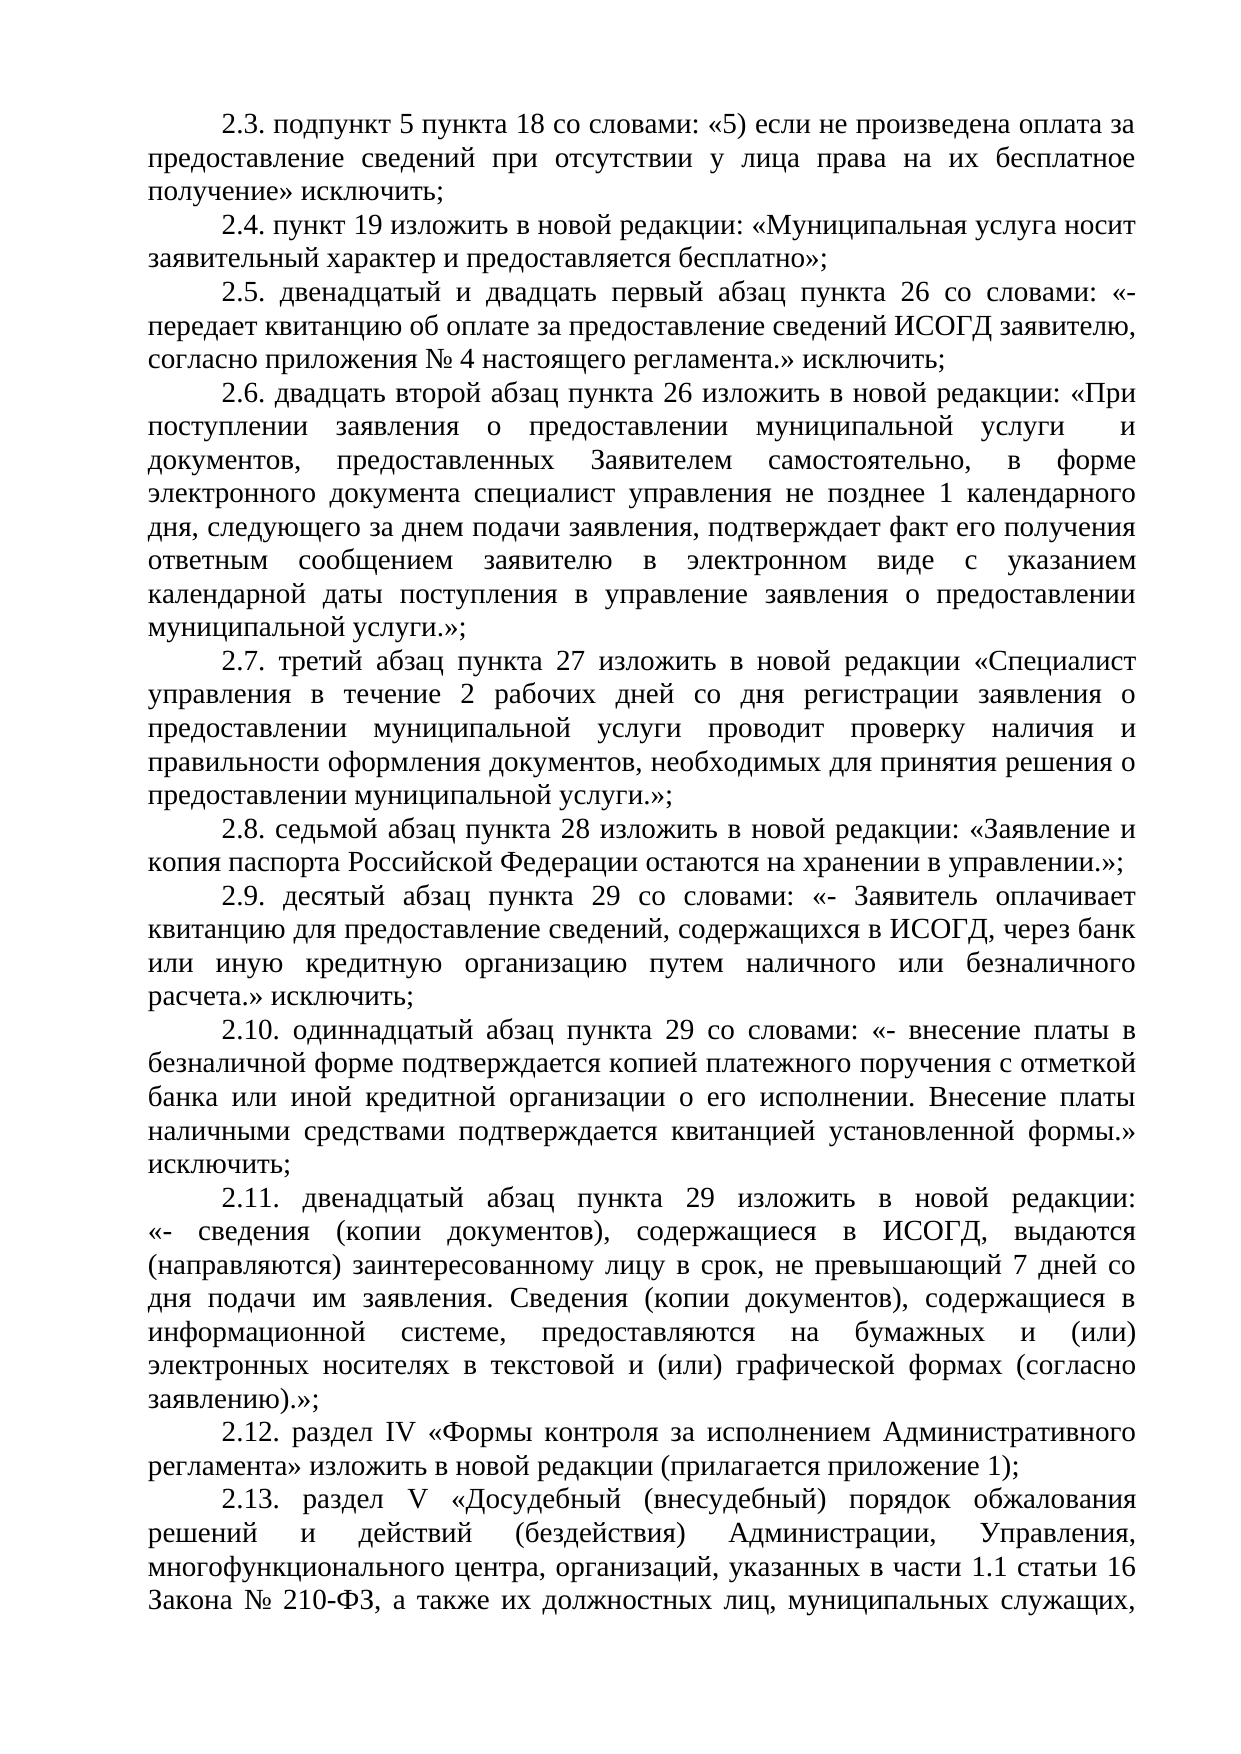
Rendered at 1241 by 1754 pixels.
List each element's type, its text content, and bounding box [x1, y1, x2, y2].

text 2.4. пункт 19 изложить в новой редакции: «Муниципальная услуга носит заявительный характер и предоставляется бесплатно»; [148, 207, 1137, 274]
text 2.8. седьмой абзац пункта 28 изложить в новой редакции: «Заявление и копия паспорта Российской Федерации остаются на хранении в управлении.»; [148, 811, 1137, 878]
text 2.9. десятый абзац пункта 29 со словами: «- Заявитель оплачивает квитанцию для предоставление сведений, содержащихся в ИСОГД, через банк или иную кредитную организацию путем наличного или безналичного расчета.» исключить; [148, 878, 1137, 1012]
text 2.3. подпункт 5 пункта 18 со словами: «5) если не произведена оплата за предоставление сведений при отсутствии у лица права на их бесплатное получение» исключить; [148, 106, 1137, 207]
text 2.12. раздел IV «Формы контроля за исполнением Административного регламента» изложить в новой редакции (прилагается приложение 1); [148, 1414, 1137, 1482]
text 2.5. двенадцатый и двадцать первый абзац пункта 26 со словами: «- передает квитанцию об оплате за предоставление сведений ИСОГД заявителю, согласно приложения № 4 настоящего регламента.» исключить; [148, 274, 1137, 375]
text 2.10. одиннадцатый абзац пункта 29 со словами: «- внесение платы в безналичной форме подтверждается копией платежного поручения с отметкой банка или иной кредитной организации о его исполнении. Внесение платы наличными средствами подтверждается квитанцией установленной формы.» исключить; [148, 1012, 1137, 1180]
text 2.11. двенадцатый абзац пункта 29 изложить в новой редакции: «- сведения (копии документов), содержащиеся в ИСОГД, выдаются (направляются) заинтересованному лицу в срок, не превышающий 7 дней со дня подачи им заявления. Сведения (копии документов), содержащиеся в информационной системе, предоставляются на бумажных и (или) электронных носителях в текстовой и (или) графической формах (согласно заявлению).»; [148, 1180, 1137, 1414]
text 2.7. третий абзац пункта 27 изложить в новой редакции «Специалист управления в течение 2 рабочих дней со дня регистрации заявления о предоставлении муниципальной услуги проводит проверку наличия и правильности оформления документов, необходимых для принятия решения о предоставлении муниципальной услуги.»; [148, 643, 1137, 811]
text 2.6. двадцать второй абзац пункта 26 изложить в новой редакции: «При поступлении заявления о предоставлении муниципальной услуги и документов, предоставленных Заявителем самостоятельно, в форме электронного документа специалист управления не позднее 1 календарного дня, следующего за днем подачи заявления, подтверждает факт его получения ответным сообщением заявителю в электронном виде с указанием календарной даты поступления в управление заявления о предоставлении муниципальной услуги.»; [148, 375, 1137, 643]
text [148, 1482, 1137, 1616]
